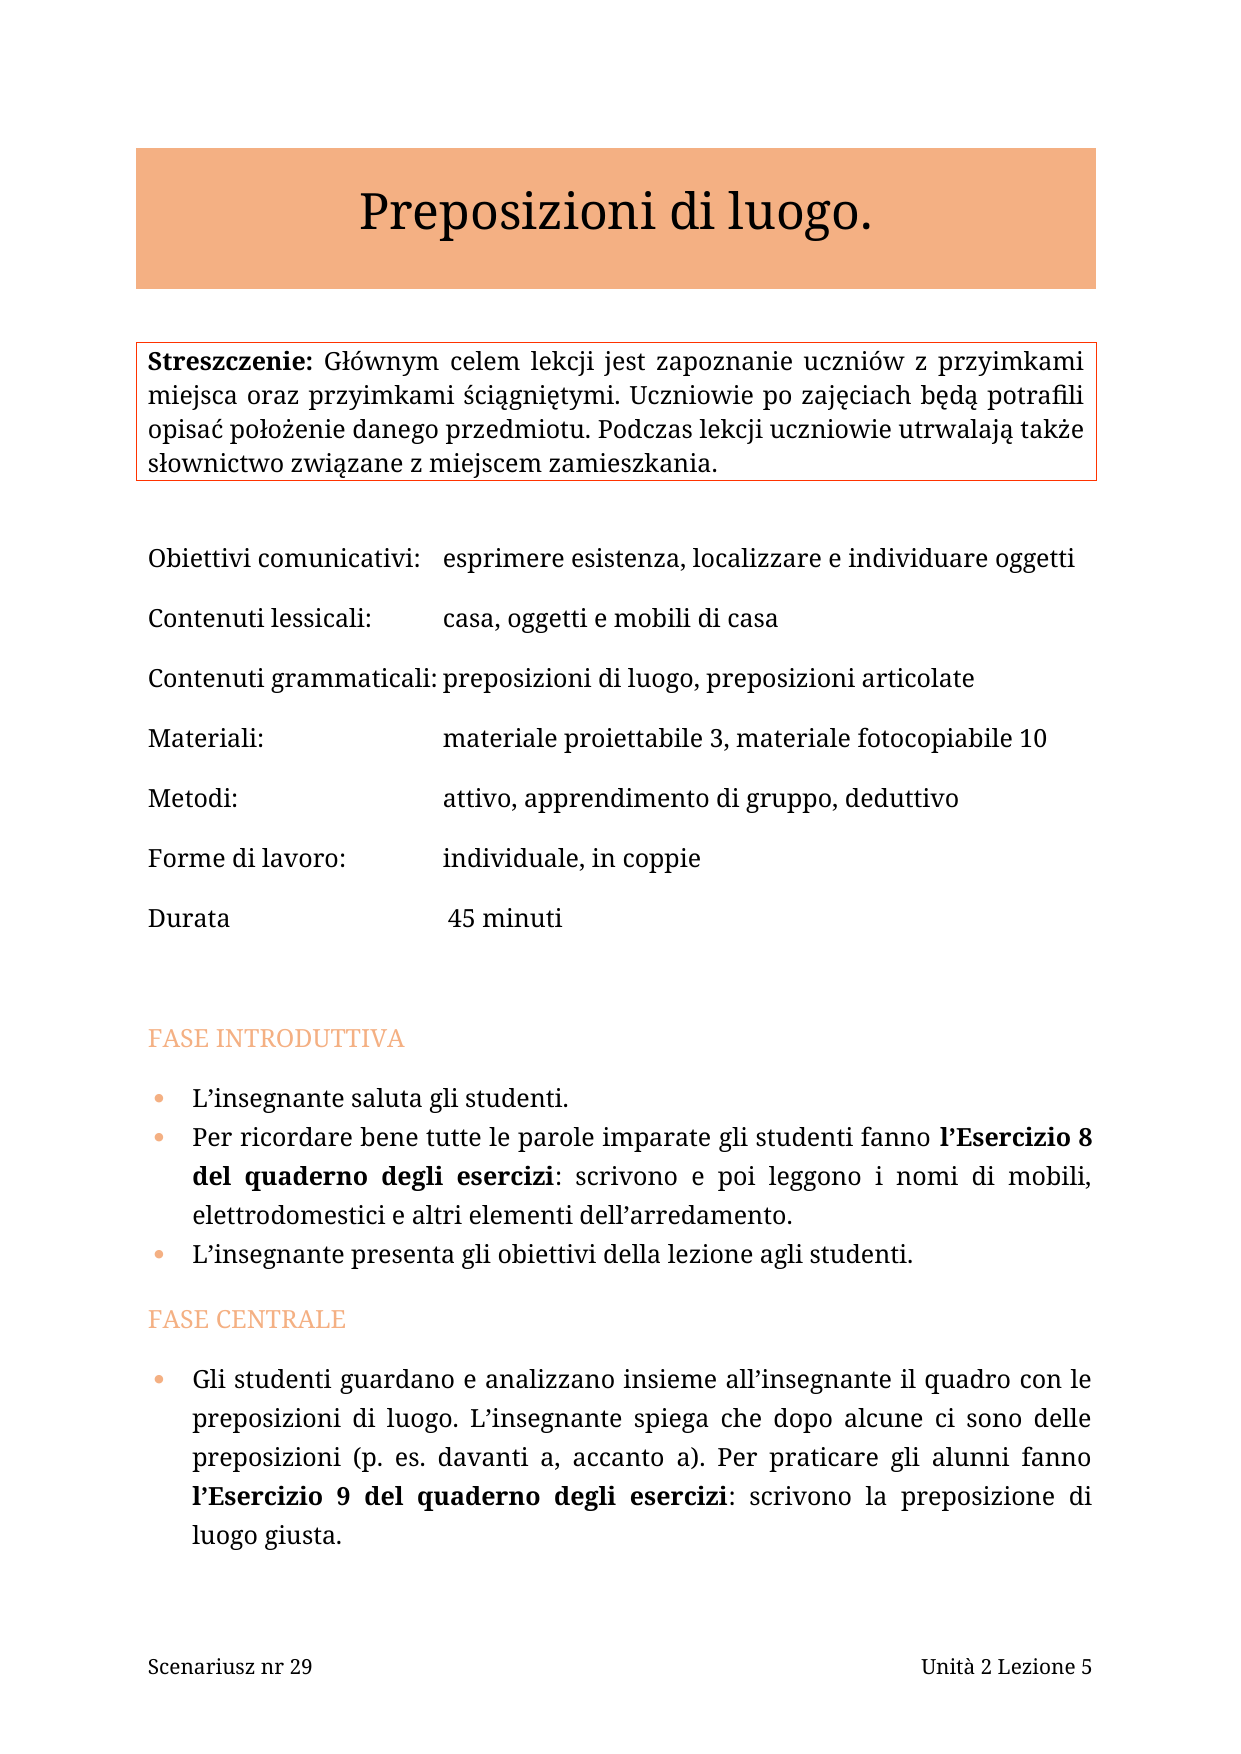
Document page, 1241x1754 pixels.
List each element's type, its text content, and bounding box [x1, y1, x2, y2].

table_header Streszczenie: Głównym celem lekcji jest zapoznanie uczniów z przyimkami miejsca oraz przyimkami ściągniętymi. Uczniowie po zajęciach będą potrafili opisać położenie danego przedmiotu. Podczas lekcji uczniowie utrwalają także słownictwo związane z miejscem zamieszkania. [137, 343, 1096, 479]
list L’insegnante saluta gli studenti. [154, 1081, 1093, 1114]
text FASE INTRODUTTIVA [148, 1021, 1093, 1054]
list L’insegnante presenta gli obiettivi della lezione agli studenti. [154, 1237, 1093, 1271]
text Contenuti lessicali: casa, oggetti e mobili di casa [148, 601, 1093, 634]
text Materiali: materiale proiettabile 3, materiale fotocopiabile 10 [148, 721, 1093, 754]
text Contenuti grammaticali: preposizioni di luogo, preposizioni articolate [148, 661, 1093, 694]
text Metodi: attivo, apprendimento di gruppo, deduttivo [148, 781, 1093, 814]
table_header Preposizioni di luogo. [136, 148, 1096, 289]
text Forme di lavoro: individuale, in coppie [148, 841, 1093, 874]
list Per ricordare bene tutte le parole imparate gli studenti fanno l’Esercizio 8 del quaderno degli esercizi: scrivono e poi leggono i nomi di mobili, elettrodomestici e altri elementi dell’arredamento. [154, 1120, 1093, 1232]
text Durata 45 minuti [148, 901, 1093, 934]
list Gli studenti guardano e analizzano insieme all’insegnante il quadro con le preposizioni di luogo. L’insegnante spiega che dopo alcune ci sono delle preposizioni (p. es. davanti a, accanto a). Per praticare gli alunni fanno l’Esercizio 9 del quaderno degli esercizi: scrivono la preposizione di luogo giusta. [154, 1361, 1093, 1552]
text Obiettivi comunicativi: esprimere esistenza, localizzare e individuare oggetti [148, 541, 1093, 574]
text FASE CENTRALE [148, 1301, 1093, 1335]
